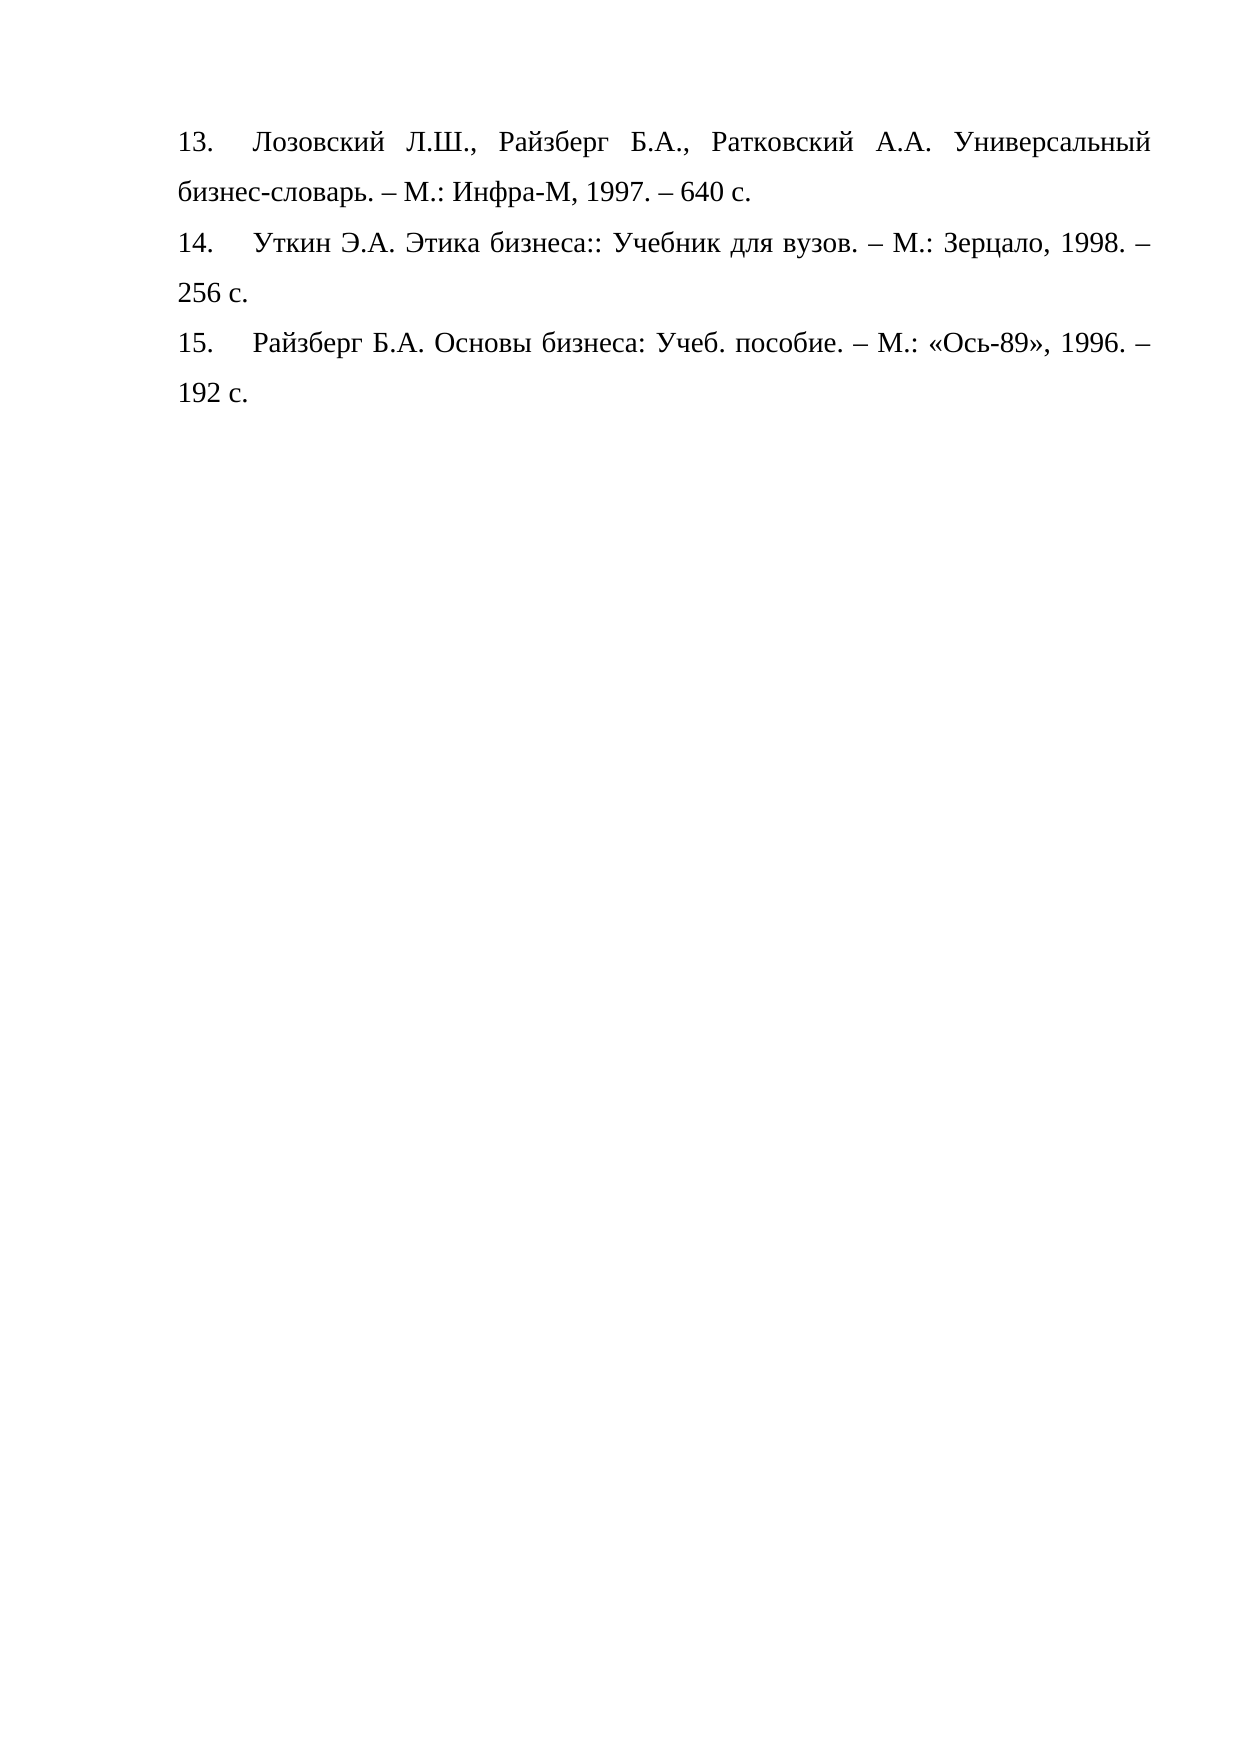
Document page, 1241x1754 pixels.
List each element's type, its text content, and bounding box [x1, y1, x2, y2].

list Уткин Э.А. Этика бизнеса:: Учебник для вузов. – М.: Зерцало, 1998. – 256 с. [177, 225, 1152, 308]
list Райзберг Б.А. Основы бизнеса: Учеб. пособие. – М.: «Ось-89», 1996. – 192 с. [177, 325, 1152, 409]
list Лозовский Л.Ш., Райзберг Б.А., Ратковский А.А. Универсальный бизнес-словарь. – М.: Инфра-М, 1997. – 640 с. [177, 124, 1152, 208]
